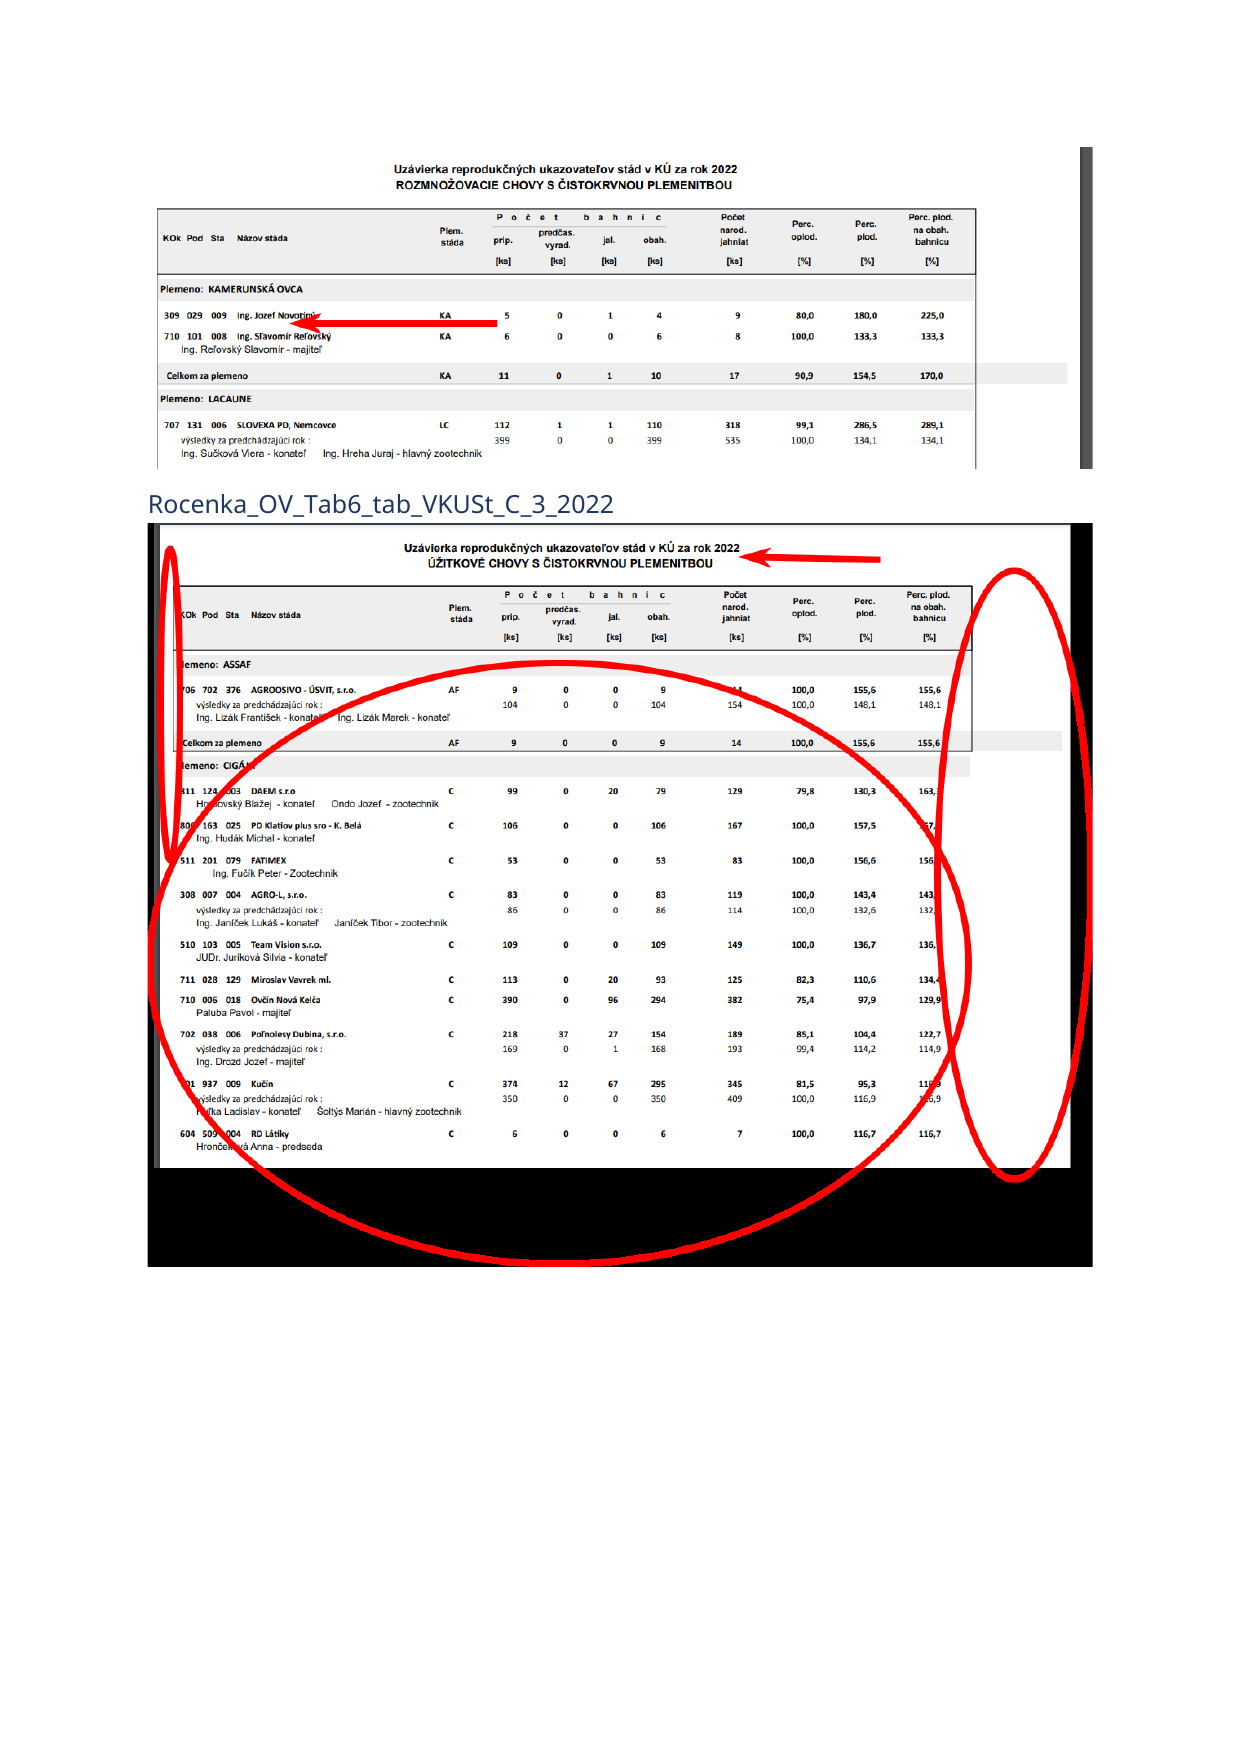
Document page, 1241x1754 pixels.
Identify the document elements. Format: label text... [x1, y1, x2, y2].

subtitle Rocenka_OV_Tab6_tab_VKUSt_C_3_2022 [148, 487, 1093, 521]
picture [147, 523, 1093, 1267]
picture [147, 147, 1093, 469]
